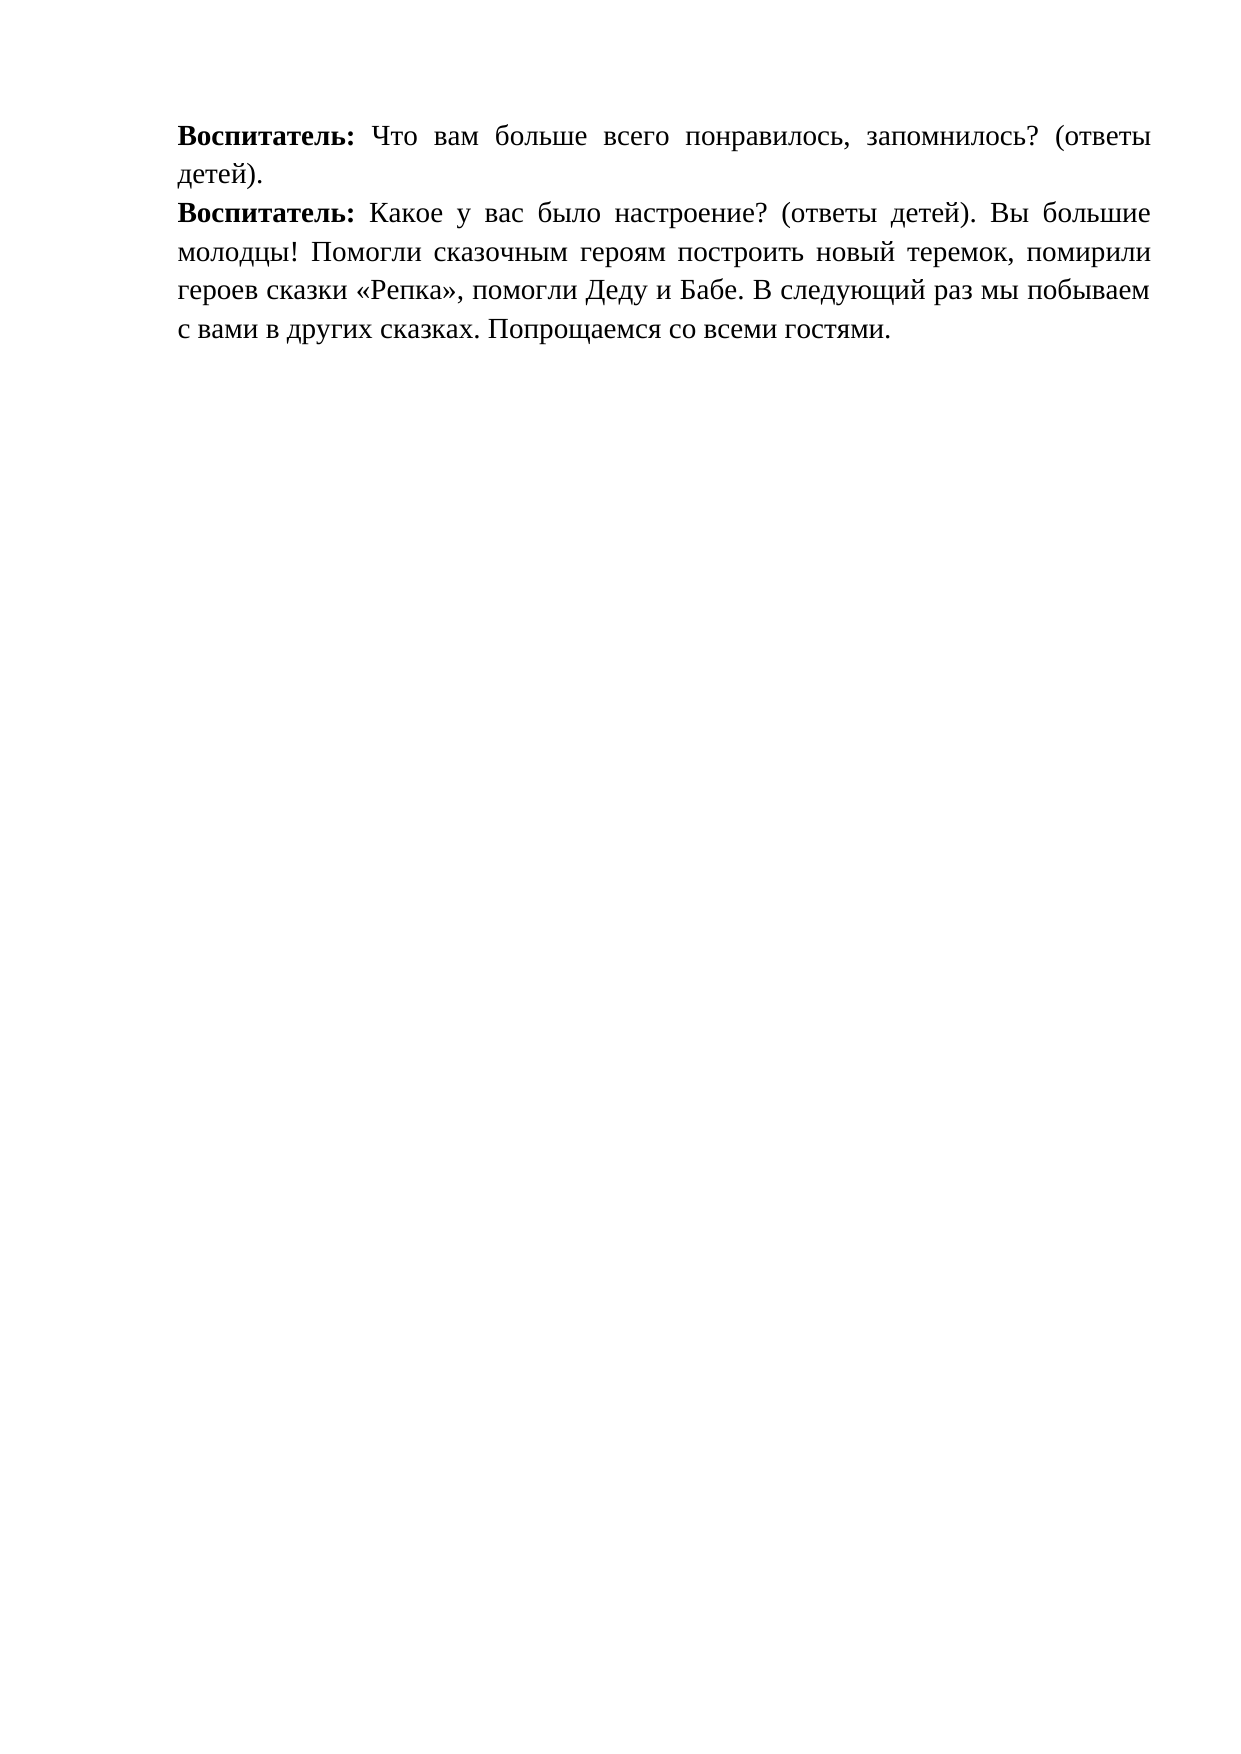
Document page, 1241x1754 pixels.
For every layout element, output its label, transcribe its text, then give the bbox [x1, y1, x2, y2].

text Воспитатель: Какое у вас было настроение? (ответы детей). Вы большие молодцы! Помогли сказочным героям построить новый теремок, помирили героев сказки «Репка», помогли Деду и Бабе. В следующий раз мы побываем с вами в других сказках. Попрощаемся со всеми гостями. [177, 195, 1152, 344]
text Воспитатель: Что вам больше всего понравилось, запомнилось? (ответы детей). [177, 118, 1152, 190]
